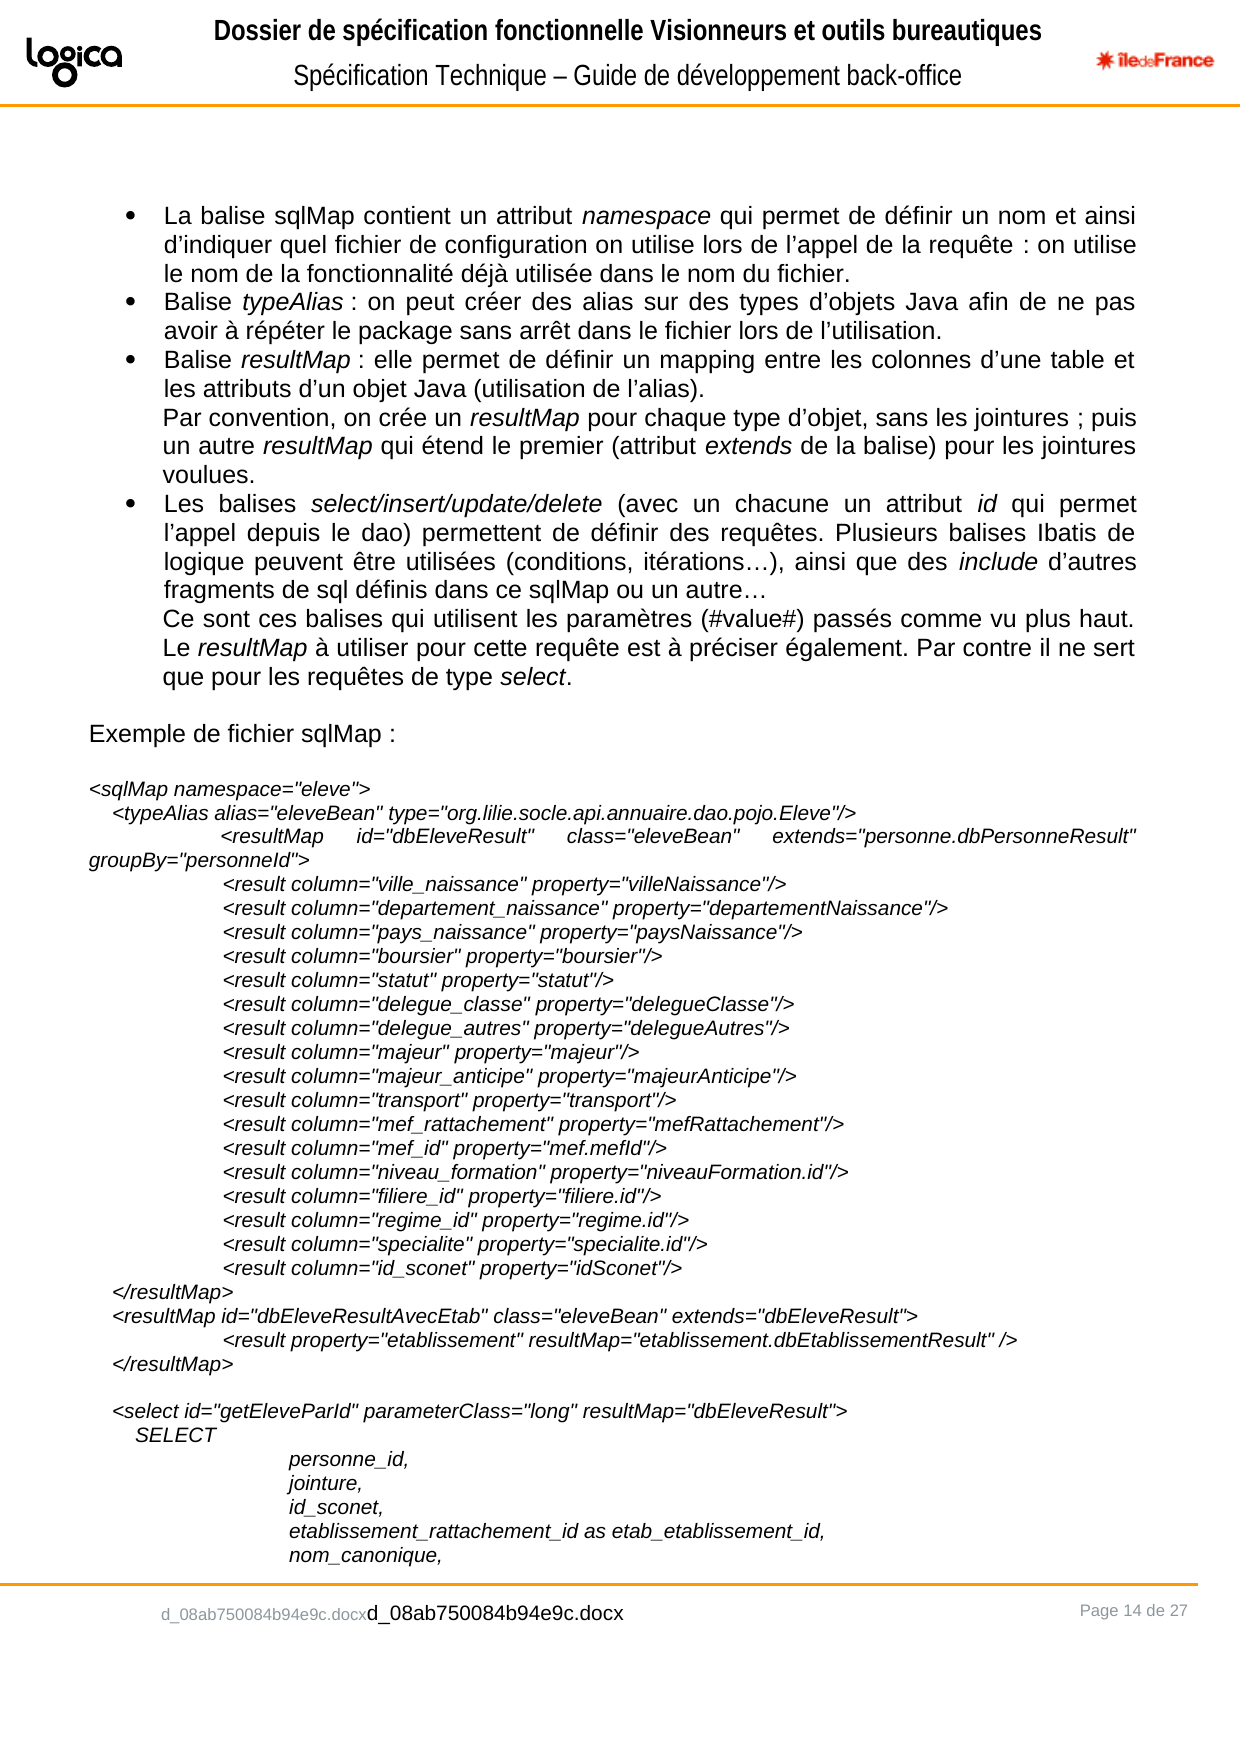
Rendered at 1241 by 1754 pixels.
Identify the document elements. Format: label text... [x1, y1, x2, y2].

text </resultMap> [89, 1279, 1137, 1303]
text <sqlMap namespace="eleve"> [89, 776, 1137, 800]
text <result column="statut" property="statut"/> [89, 968, 1137, 992]
text <result column="mef_id" property="mef.mefId"/> [89, 1136, 1137, 1160]
list La balise sqlMap contient un attribut namespace qui permet de définir un nom et ainsi d’indiquer quel fichier de configuration on utilise lors de l’appel de la requête : on utilise le nom de la fonctionnalité déjà utilisée dans le nom du fichier. [126, 201, 1137, 287]
picture [1087, 40, 1224, 80]
text <result property="etablissement" resultMap="etablissement.dbEtablissementResult" /> [89, 1327, 1137, 1351]
list Balise resultMap : elle permet de définir un mapping entre les colonnes d’une table et les attributs d’un objet Java (utilisation de l’alias). [126, 345, 1137, 403]
text personne_id, [89, 1447, 1137, 1471]
text etablissement_rattachement_id as etab_etablissement_id, [89, 1519, 1137, 1543]
text <result column="boursier" property="boursier"/> [89, 944, 1137, 968]
text <result column="majeur" property="majeur"/> [89, 1040, 1137, 1064]
text <resultMap id="dbEleveResultAvecEtab" class="eleveBean" extends="dbEleveResult"> [89, 1303, 1137, 1327]
text <result column="majeur_anticipe" property="majeurAnticipe"/> [89, 1064, 1137, 1088]
text <result column="specialite" property="specialite.id"/> [89, 1232, 1137, 1256]
text Exemple de fichier sqlMap : [89, 719, 1137, 748]
text <result column="mef_rattachement" property="mefRattachement"/> [89, 1112, 1137, 1136]
text <resultMap id="dbEleveResult" class="eleveBean" extends="personne.dbPersonneResult" groupBy="personneId"> [89, 824, 1137, 872]
text <result column="pays_naissance" property="paysNaissance"/> [89, 920, 1137, 944]
text id_sconet, [89, 1495, 1137, 1519]
text SELECT [89, 1423, 1137, 1447]
text <result column="filiere_id" property="filiere.id"/> [89, 1184, 1137, 1208]
text nom_canonique, [89, 1543, 1137, 1567]
text </resultMap> [89, 1351, 1137, 1375]
text jointure, [89, 1471, 1137, 1495]
text <result column="transport" property="transport"/> [89, 1088, 1137, 1112]
text Ce sont ces balises qui utilisent les paramètres (#value#) passés comme vu plus haut. Le resultMap à utiliser pour cette requête est à préciser également. Par contre il ne sert que pour les requêtes de type select. [162, 604, 1137, 690]
text Par convention, on crée un resultMap pour chaque type d’objet, sans les jointures ; puis un autre resultMap qui étend le premier (attribut extends de la balise) pour les jointures voulues. [162, 403, 1137, 489]
text <result column="ville_naissance" property="villeNaissance"/> [89, 872, 1137, 896]
text <result column="id_sconet" property="idSconet"/> [89, 1256, 1137, 1279]
text <typeAlias alias="eleveBean" type="org.lilie.socle.api.annuaire.dao.pojo.Eleve"/> [89, 800, 1137, 824]
text <result column="niveau_formation" property="niveauFormation.id"/> [89, 1160, 1137, 1184]
text <select id="getEleveParId" parameterClass="long" resultMap="dbEleveResult"> [89, 1399, 1137, 1423]
text <result column="regime_id" property="regime.id"/> [89, 1208, 1137, 1232]
list Balise typeAlias : on peut créer des alias sur des types d’objets Java afin de ne pas avoir à répéter le package sans arrêt dans le fichier lors de l’utilisation. [126, 287, 1137, 345]
text <result column="delegue_classe" property="delegueClasse"/> [89, 992, 1137, 1016]
text <result column="departement_naissance" property="departementNaissance"/> [89, 896, 1137, 920]
list Les balises select/insert/update/delete (avec un chacune un attribut id qui permet l’appel depuis le dao) permettent de définir des requêtes. Plusieurs balises Ibatis de logique peuvent être utilisées (conditions, itérations…), ainsi que des include d’autres fragments de sql définis dans ce sqlMap ou un autre… [126, 489, 1137, 604]
text <result column="delegue_autres" property="delegueAutres"/> [89, 1016, 1137, 1040]
